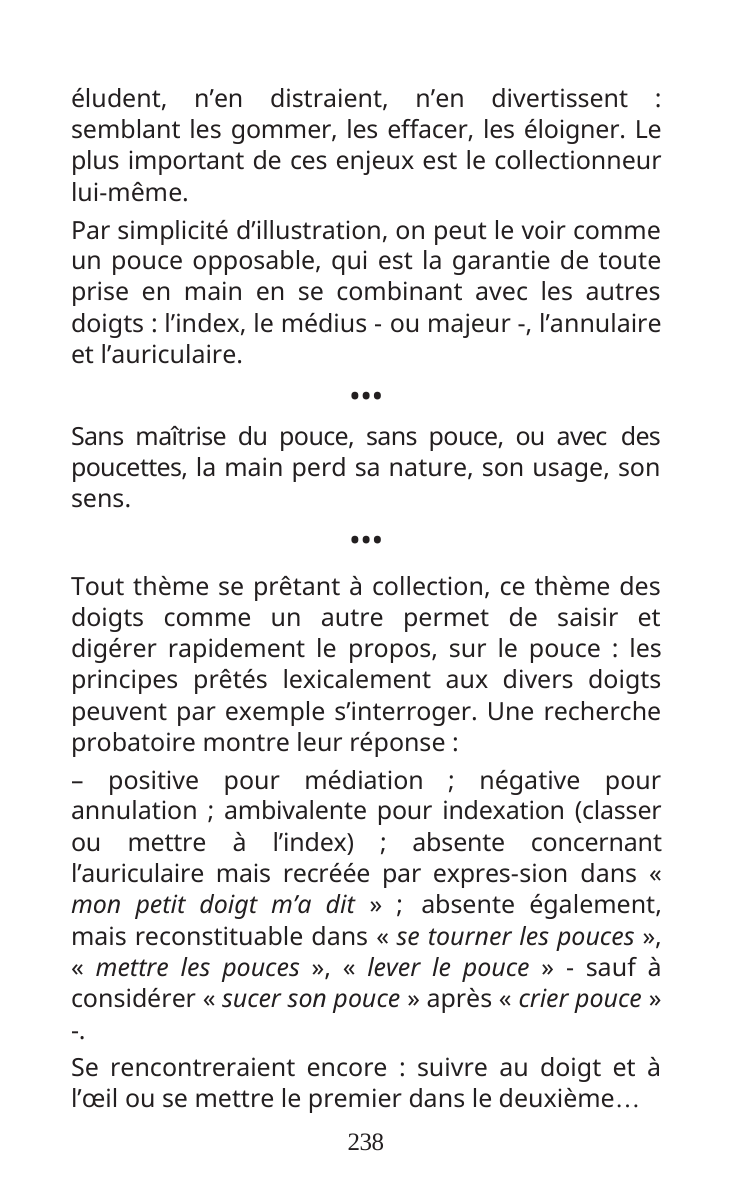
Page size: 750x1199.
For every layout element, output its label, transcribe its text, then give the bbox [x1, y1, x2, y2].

text – positive pour médiation ; négative pour annulation ; ambivalente pour indexation (classer ou mettre à l’index) ; absente concernant l’auriculaire mais recréée par expres-sion dans « mon petit doigt m’a dit » ; absente également, mais reconstituable dans « se tourner les pouces », « mettre les pouces », « lever le pouce » - sauf à considérer « sucer son pouce » après « crier pouce » -. [71, 764, 662, 1046]
text ••• [37, 374, 695, 417]
text Par simplicité d’illustration, on peut le voir comme un pouce opposable, qui est la garantie de toute prise en main en se combinant avec les autres doigts : l’index, le médius - ou majeur -, l’annulaire et l’auriculaire. [71, 214, 662, 371]
text Se rencontreraient encore : suivre au doigt et à l’œil ou se mettre le premier dans le deuxième… [71, 1052, 661, 1114]
text ••• [37, 518, 695, 561]
text Tout thème se prêtant à collection, ce thème des doigts comme un autre permet de saisir et digérer rapidement le propos, sur le pouce : les principes prêtés lexicalement aux divers doigts peuvent par exemple s’interroger. Une recherche probatoire montre leur réponse : [71, 571, 662, 759]
text Sans maîtrise du pouce, sans pouce, ou avec des poucettes, la main perd sa nature, son usage, son sens. [71, 421, 661, 514]
text éludent, n’en distraient, n’en divertissent : semblant les gommer, les effacer, les éloigner. Le plus important de ces enjeux est le collectionneur lui-même. [71, 83, 662, 208]
